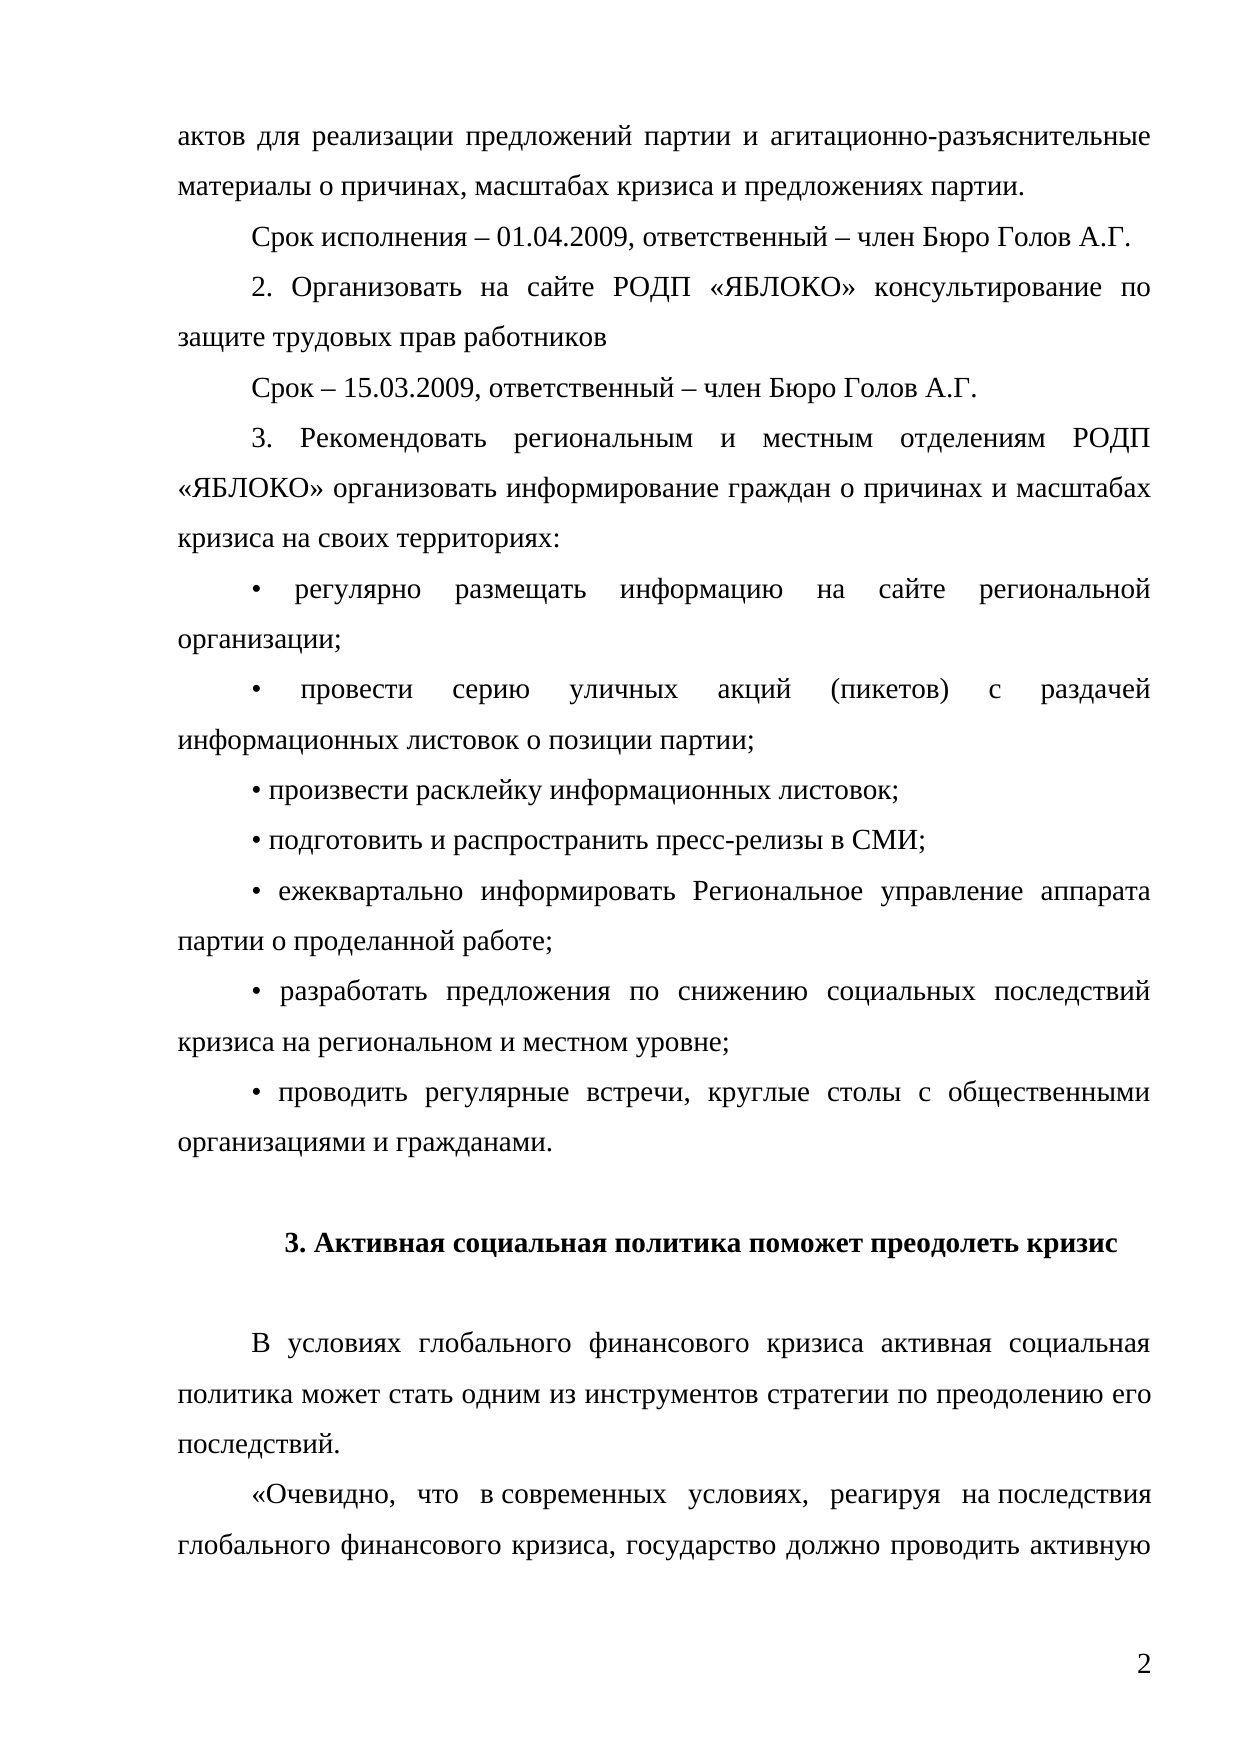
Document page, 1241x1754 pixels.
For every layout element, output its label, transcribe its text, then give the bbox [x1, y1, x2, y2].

text • регулярно размещать информацию на сайте региональной организации; [177, 571, 1152, 655]
text 3. Рекомендовать региональным и местным отделениям РОДП «ЯБЛОКО» организовать информирование граждан о причинах и масштабах кризиса на своих территориях: [177, 420, 1152, 554]
text • произвести расклейку информационных листовок; [177, 772, 1152, 806]
text • проводить регулярные встречи, круглые столы с общественными организациями и гражданами. [177, 1074, 1152, 1158]
text 2. Организовать на сайте РОДП «ЯБЛОКО» консультирование по защите трудовых прав работников [177, 269, 1152, 353]
text • подготовить и распространить пресс-релизы в СМИ; [177, 822, 1152, 856]
text • провести серию уличных акций (пикетов) с раздачей информационных листовок о позиции партии; [177, 672, 1152, 755]
text В условиях глобального финансового кризиса активная социальная политика может стать одним из инструментов стратегии по преодолению его последствий. [177, 1326, 1152, 1460]
text Срок – 15.03.2009, ответственный – член Бюро Голов А.Г. [177, 370, 1152, 403]
text • ежеквартально информировать Региональное управление аппарата партии о проделанной работе; [177, 873, 1152, 957]
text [177, 1477, 1152, 1560]
text 3. Активная социальная политика поможет преодолеть кризис [177, 1225, 1152, 1258]
text Срок исполнения – 01.04.2009, ответственный – член Бюро Голов А.Г. [177, 219, 1152, 252]
text • разработать предложения по снижению социальных последствий кризиса на региональном и местном уровне; [177, 973, 1152, 1057]
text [177, 118, 1152, 202]
